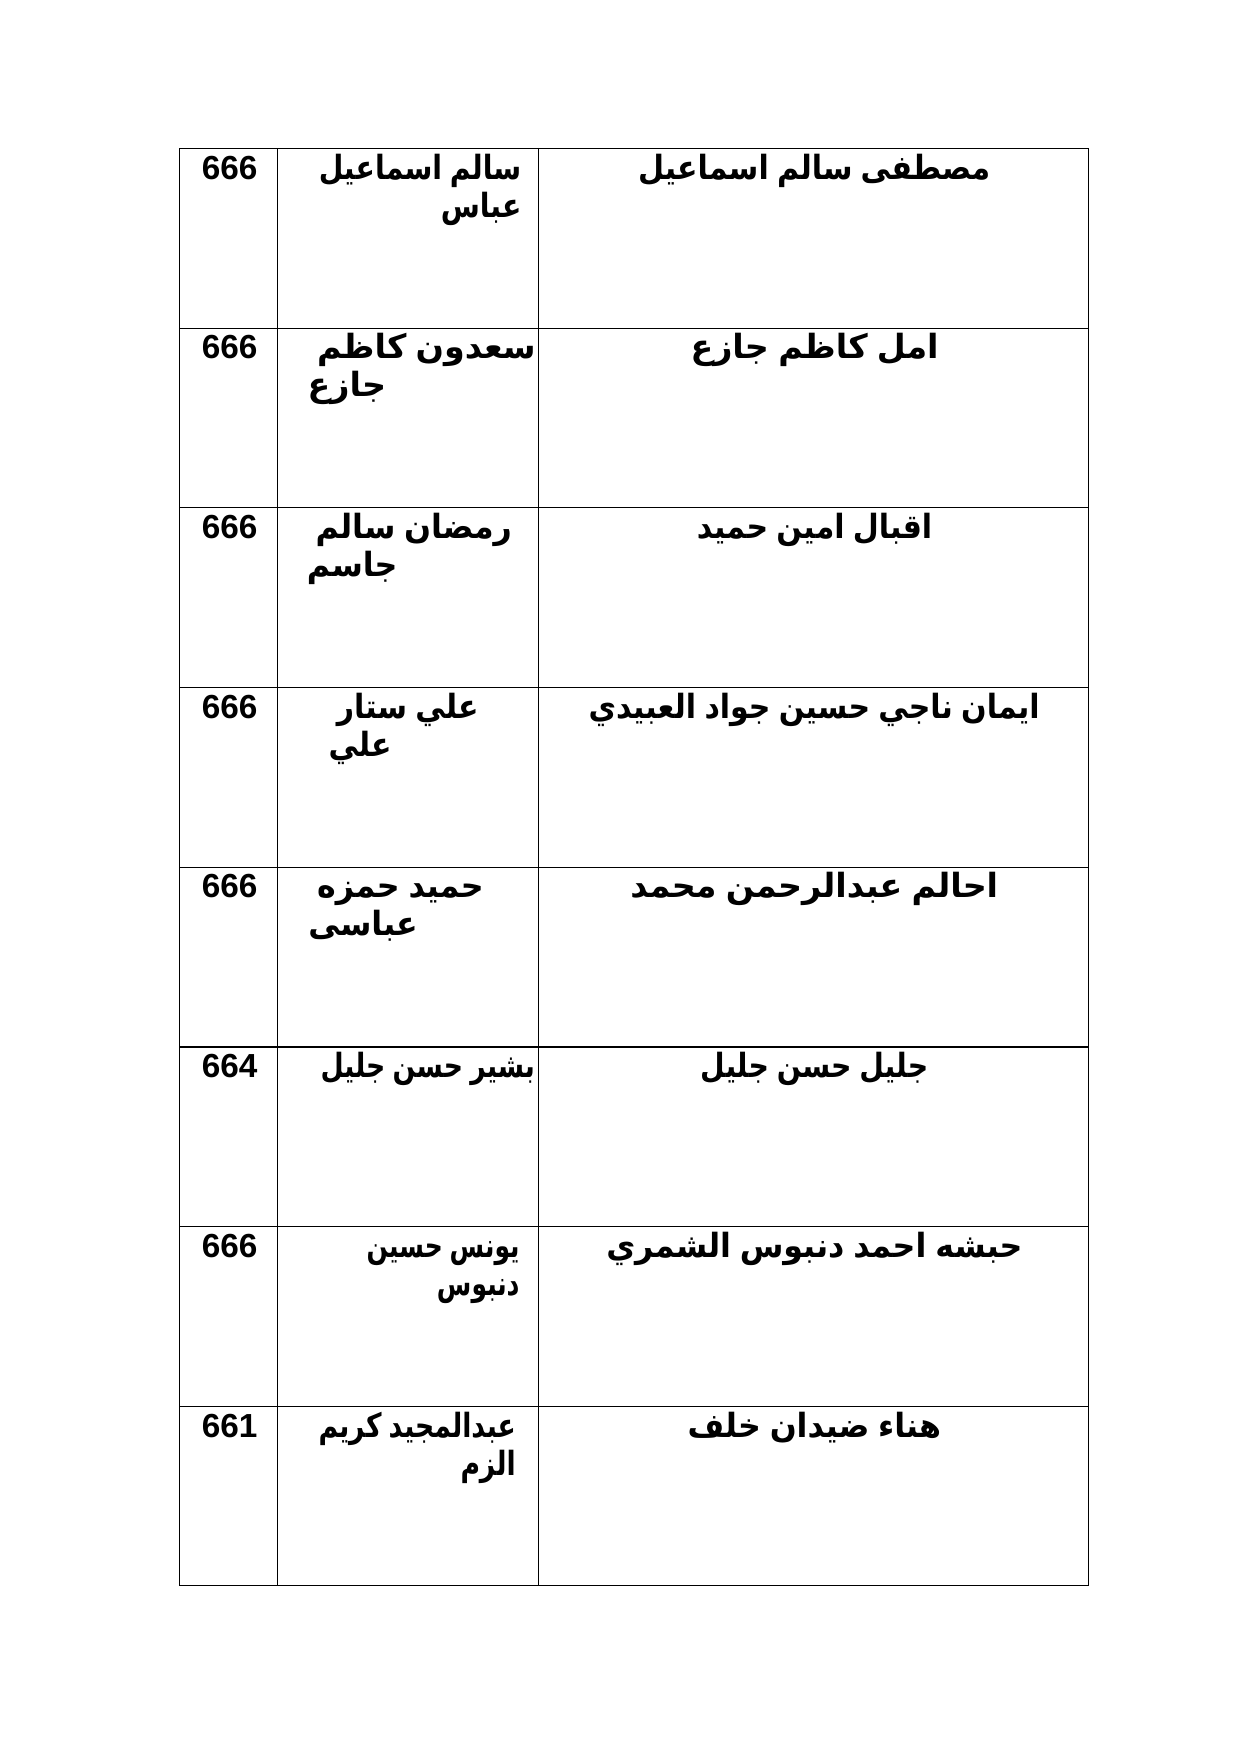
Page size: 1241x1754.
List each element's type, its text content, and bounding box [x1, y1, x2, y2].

table_cell عبدالمجيد كريم الزم [278, 1407, 538, 1585]
table_cell حبشه احمد دنبوس الشمري [539, 1227, 1088, 1406]
table_cell 666 [180, 329, 277, 507]
table_cell اقبال امين حميد [539, 508, 1088, 687]
table_cell احالم عبدالرحمن محمد [539, 868, 1088, 1046]
table_cell هناء ضيدان خلف [539, 1407, 1088, 1585]
table_cell امل كاظم جازع [539, 329, 1088, 507]
table_header 666 [180, 149, 277, 328]
table_cell علي ستار علي [278, 688, 538, 867]
table_cell 666 [180, 688, 277, 867]
table_cell جليل حسن جليل [539, 1048, 1088, 1226]
table_cell 664 [180, 1048, 277, 1226]
table_cell 661 [180, 1407, 277, 1585]
table_cell حميد حمزه عباسى [278, 868, 538, 1046]
table_header مصطفى سالم اسماعيل [539, 149, 1088, 328]
table_header سالم اسماعيل عباس [278, 149, 538, 328]
table_cell ايمان ناجي حسين جواد العبيدي [539, 688, 1088, 867]
table_cell بشير حسن جليل [278, 1048, 538, 1226]
table_cell رمضان سالم جاسم [278, 508, 538, 687]
table_cell 666 [180, 868, 277, 1046]
table_cell 666 [180, 1227, 277, 1406]
table_cell سعدون كاظم جازع [278, 329, 538, 507]
table_cell 666 [180, 508, 277, 687]
table_cell يونس حسين دنبوس [278, 1227, 538, 1406]
